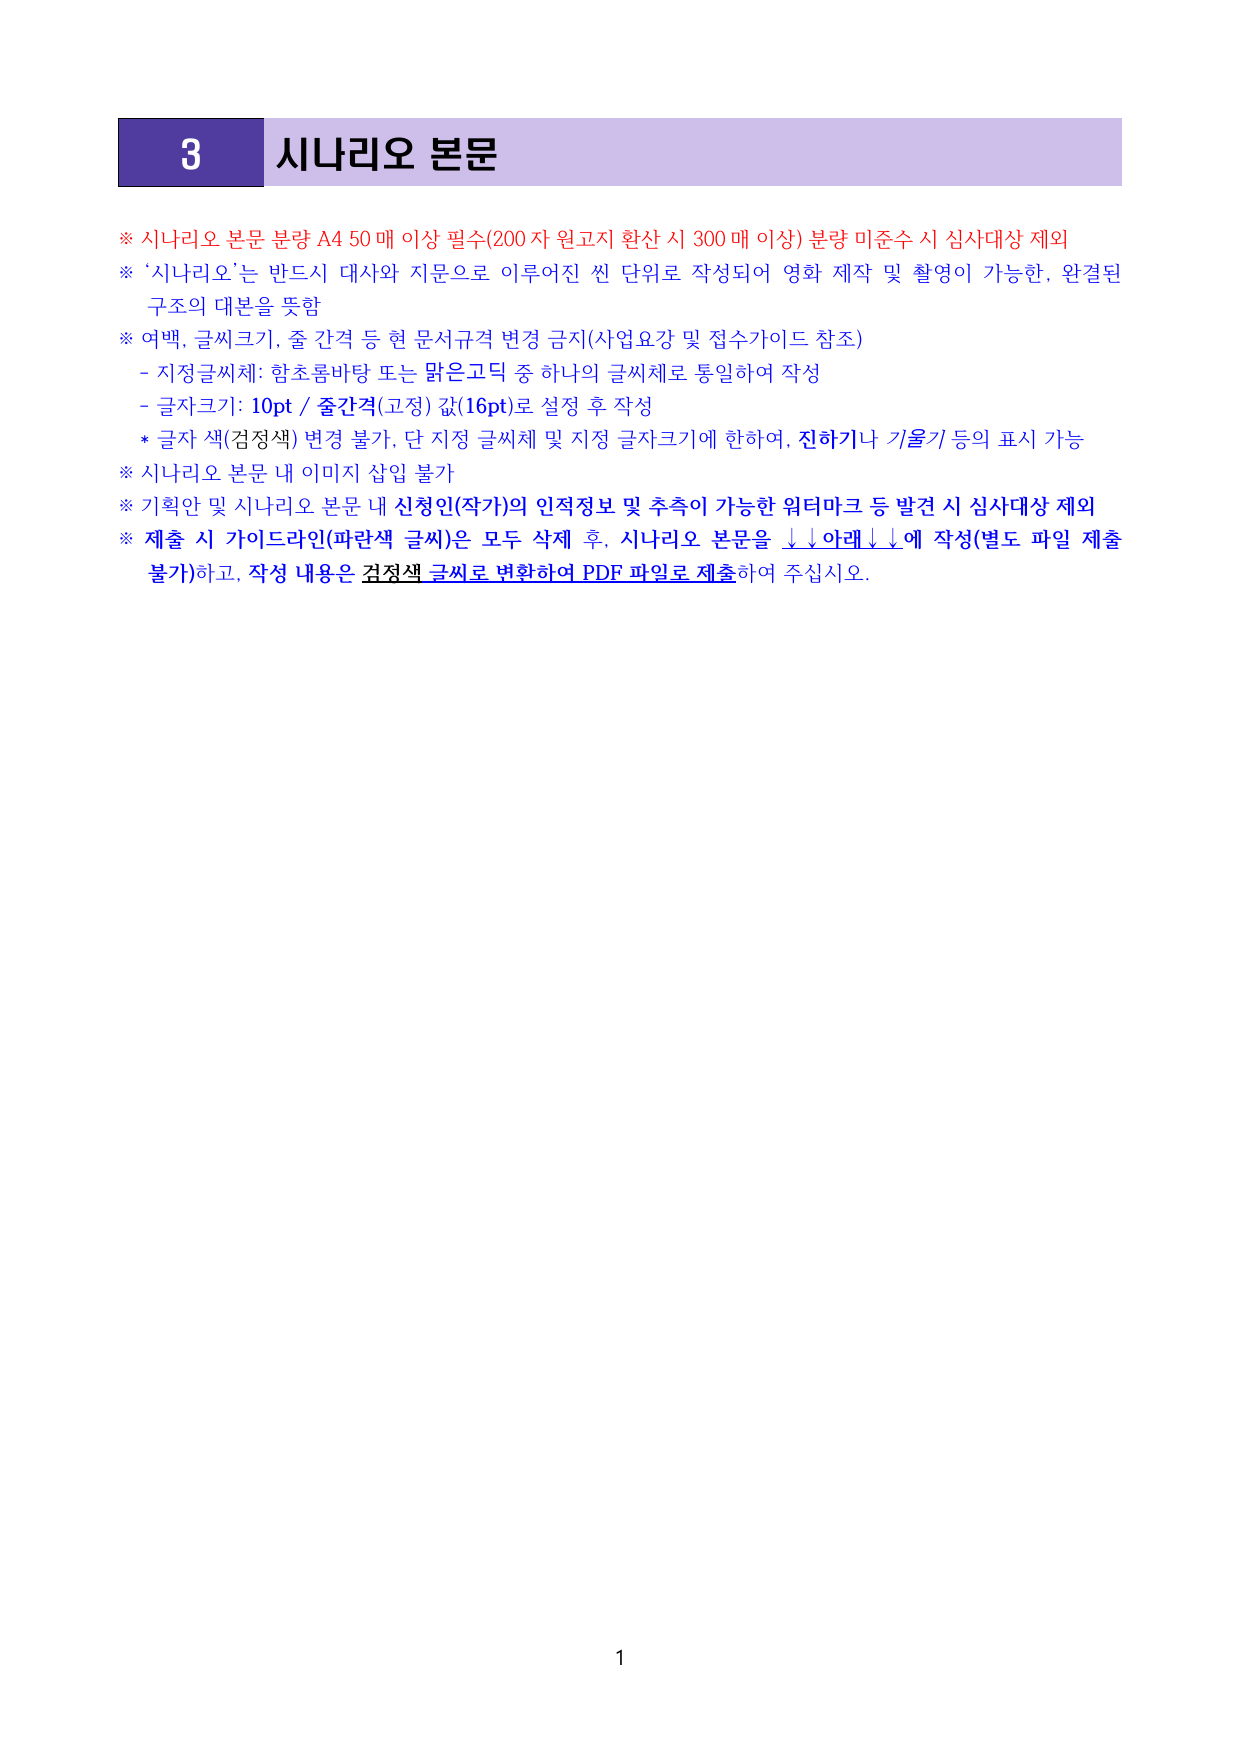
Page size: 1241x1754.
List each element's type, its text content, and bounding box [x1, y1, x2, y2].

text ※ ‘시나리오’는 반드시 대사와 지문으로 이루어진 씬 단위로 작성되어 영화 제작 및 촬영이 가능한, 완결된 구조의 대본을 뜻함 [118, 253, 1122, 320]
text ※ 시나리오 본문 분량 A4 50매 이상 필수(200자 원고지 환산 시 300매 이상) 분량 미준수 시 심사대상 제외 [118, 220, 1122, 253]
text ※ 제출 시 가이드라인(파란색 글씨)은 모두 삭제 후, 시나리오 본문을 ↓↓아래↓↓에 작성(별도 파일 제출 불가)하고, 작성 내용은 검정색 글씨로 변환하여 PDF 파일로 제출하여 주십시오. [118, 520, 1122, 587]
text * 글자 색(검정색) 변경 불가, 단 지정 글씨체 및 지정 글자크기에 한하여, 진하기나 기울기 등의 표시 가능 [139, 420, 1122, 453]
text ※ 여백, 글씨크기, 줄 간격 등 현 문서규격 변경 금지(사업요강 및 접수가이드 참조) [118, 320, 1122, 353]
text - 글자크기: 10pt / 줄간격(고정) 값(16pt)로 설정 후 작성 [118, 387, 1122, 420]
text ※ 시나리오 본문 내 이미지 삽입 불가 [118, 453, 1122, 487]
table_header 시나리오 본문 [264, 118, 1122, 186]
table_header 3 [119, 119, 264, 186]
text ※ 기획안 및 시나리오 본문 내 신청인(작가)의 인적정보 및 추측이 가능한 워터마크 등 발견 시 심사대상 제외 [118, 487, 1122, 520]
text - 지정글씨체: 함초롬바탕 또는 맑은고딕 중 하나의 글씨체로 통일하여 작성 [118, 353, 1122, 387]
